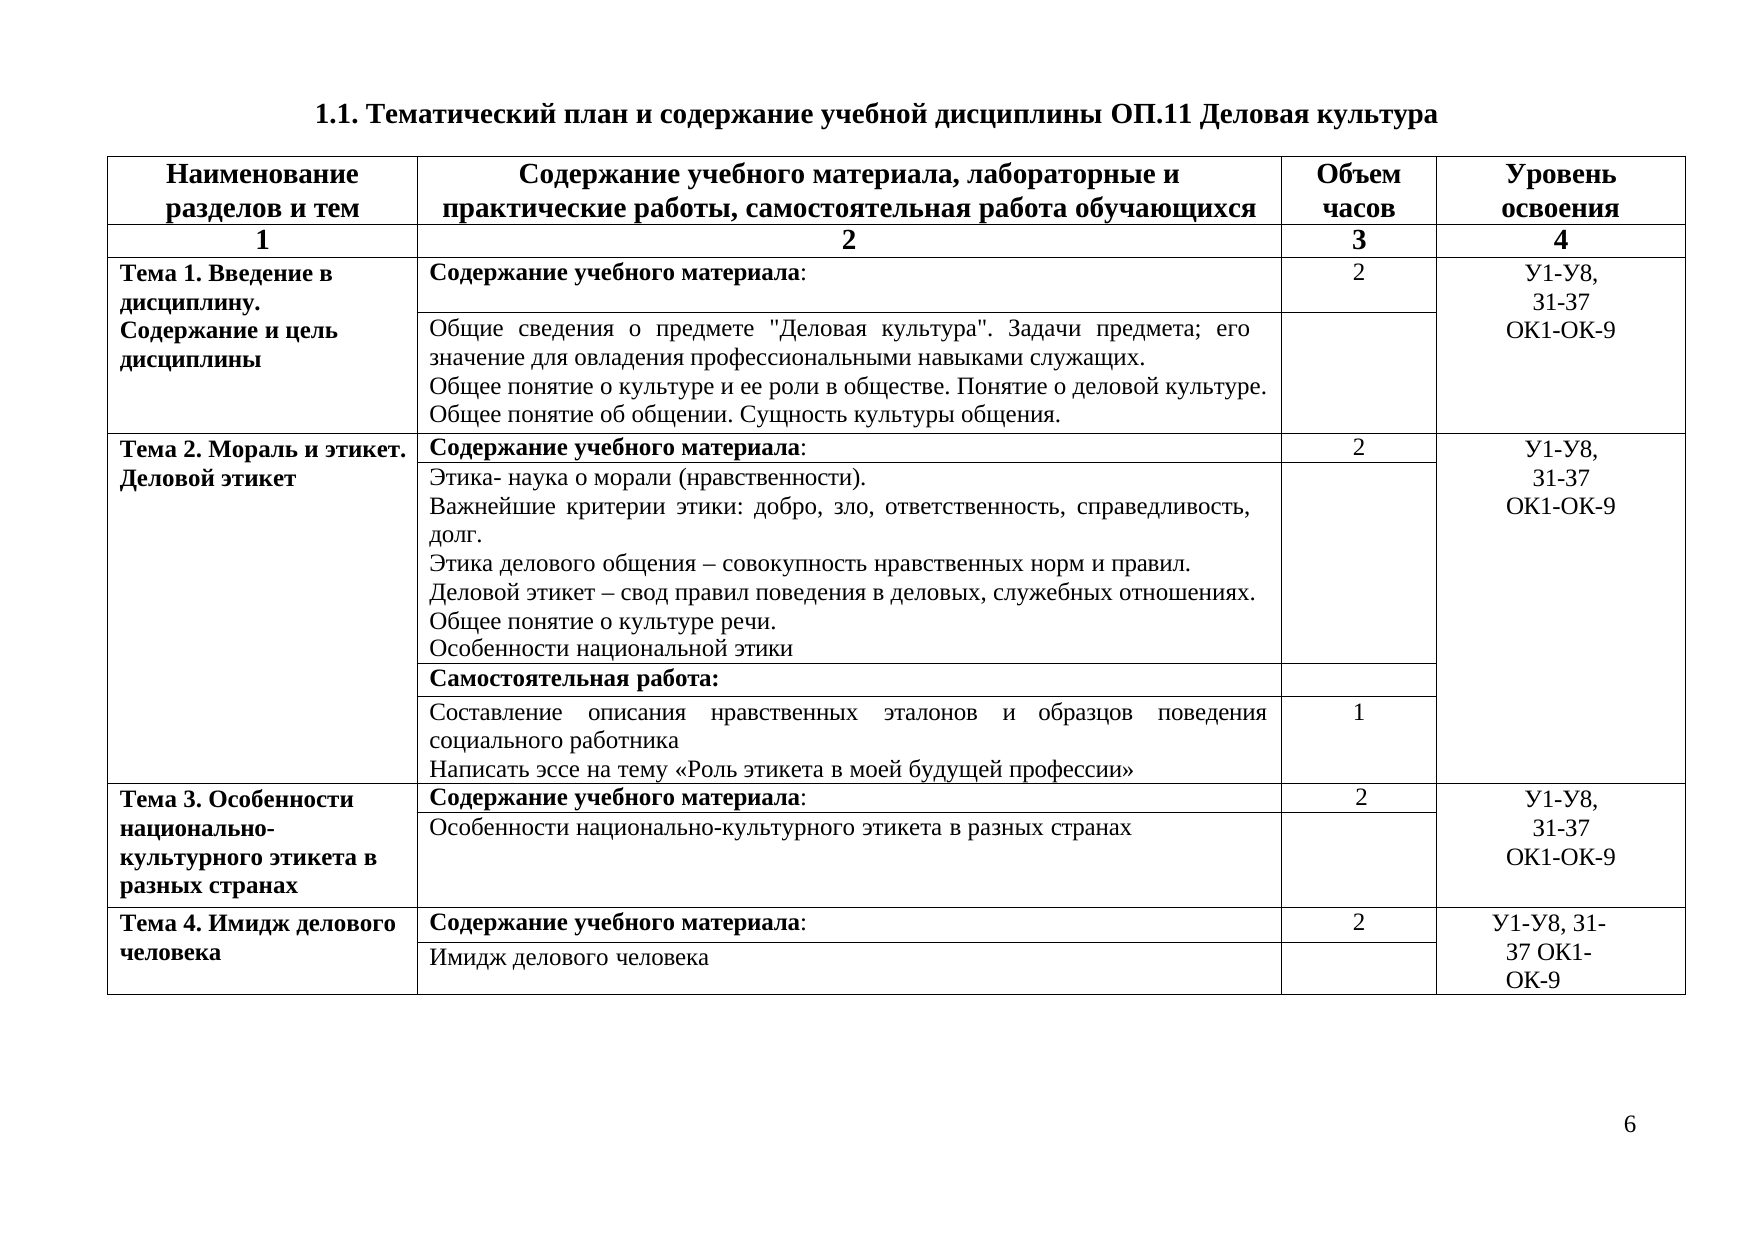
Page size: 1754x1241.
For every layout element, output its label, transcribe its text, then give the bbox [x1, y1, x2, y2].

table_cell Тема 3. Особенности национально- культурного этикета в разных странах [108, 784, 417, 907]
table_cell У1-У8, З1-З7 ОК1-ОК-9 [1437, 784, 1685, 907]
table_cell Тема 4. Имидж делового человека [108, 908, 417, 994]
table_cell Тема 1. Введение в дисциплину. Содержание и цель дисциплины [108, 258, 417, 433]
table_cell [1282, 664, 1436, 696]
table_cell 2 [418, 225, 1281, 257]
table_cell Содержание учебного материала: [418, 908, 1281, 942]
table_cell У1-У8, З1-З7 ОК1-ОК-9 [1437, 434, 1685, 783]
table_header Объем часов [1282, 157, 1436, 224]
table_cell [1282, 813, 1436, 907]
table_cell Самостоятельная работа: [418, 664, 1281, 696]
table_cell 3 [1282, 225, 1436, 257]
table_cell Общие сведения о предмете "Деловая культура". Задачи предмета; его значение для овладения профессиональными навыками служащих. Общее понятие о культуре и ее роли в обществе. Понятие о деловой культуре. Общее понятие об общении. Сущность культуры общения. [418, 313, 1281, 433]
table_cell 1 [108, 225, 417, 257]
table_cell У1-У8, З1-З7 ОК1-ОК-9 [1437, 258, 1685, 433]
table_cell [1282, 463, 1436, 663]
table_cell Особенности национально-культурного этикета в разных странах [418, 813, 1281, 907]
table_cell [1282, 943, 1436, 994]
table_cell Составление описания нравственных эталонов и образцов поведения социального работника Написать эссе на тему «Роль этикета в моей будущей профессии» [418, 697, 1281, 783]
table_cell Содержание учебного материала: [418, 258, 1281, 312]
table_cell Содержание учебного материала: [418, 784, 1281, 812]
table_cell 2 [1282, 258, 1436, 312]
table_cell 4 [1437, 225, 1685, 257]
table_cell Имидж делового человека [418, 943, 1281, 994]
table_cell Этика- наука о морали (нравственности). Важнейшие критерии этики: добро, зло, ответственность, справедливость, долг. Этика делового общения – совокупность нравственных норм и правил. Деловой этикет – свод правил поведения в деловых, служебных отношениях. Общее понятие о культуре речи. Особенности национальной этики [418, 463, 1281, 663]
list Тематический план и содержание учебной дисциплины ОП.11 Деловая культура [314, 96, 1696, 129]
table_cell У1-У8, З1-З7 ОК1-ОК-9 [1437, 908, 1685, 994]
table_cell 1 [1282, 697, 1436, 783]
table_cell 2 [1282, 908, 1436, 942]
table_header Уровень освоения [1437, 157, 1685, 224]
table_cell Содержание учебного материала: [418, 434, 1281, 462]
table_cell Тема 2. Мораль и этикет. Деловой этикет [108, 434, 417, 783]
table_cell 2 [1282, 434, 1436, 462]
table_header Содержание учебного материала, лабораторные и практические работы, самостоятельная работа обучающихся [418, 157, 1281, 224]
table_cell 2 [1282, 784, 1436, 812]
table_header Наименование разделов и тем [108, 157, 417, 224]
table_cell [1282, 313, 1436, 433]
